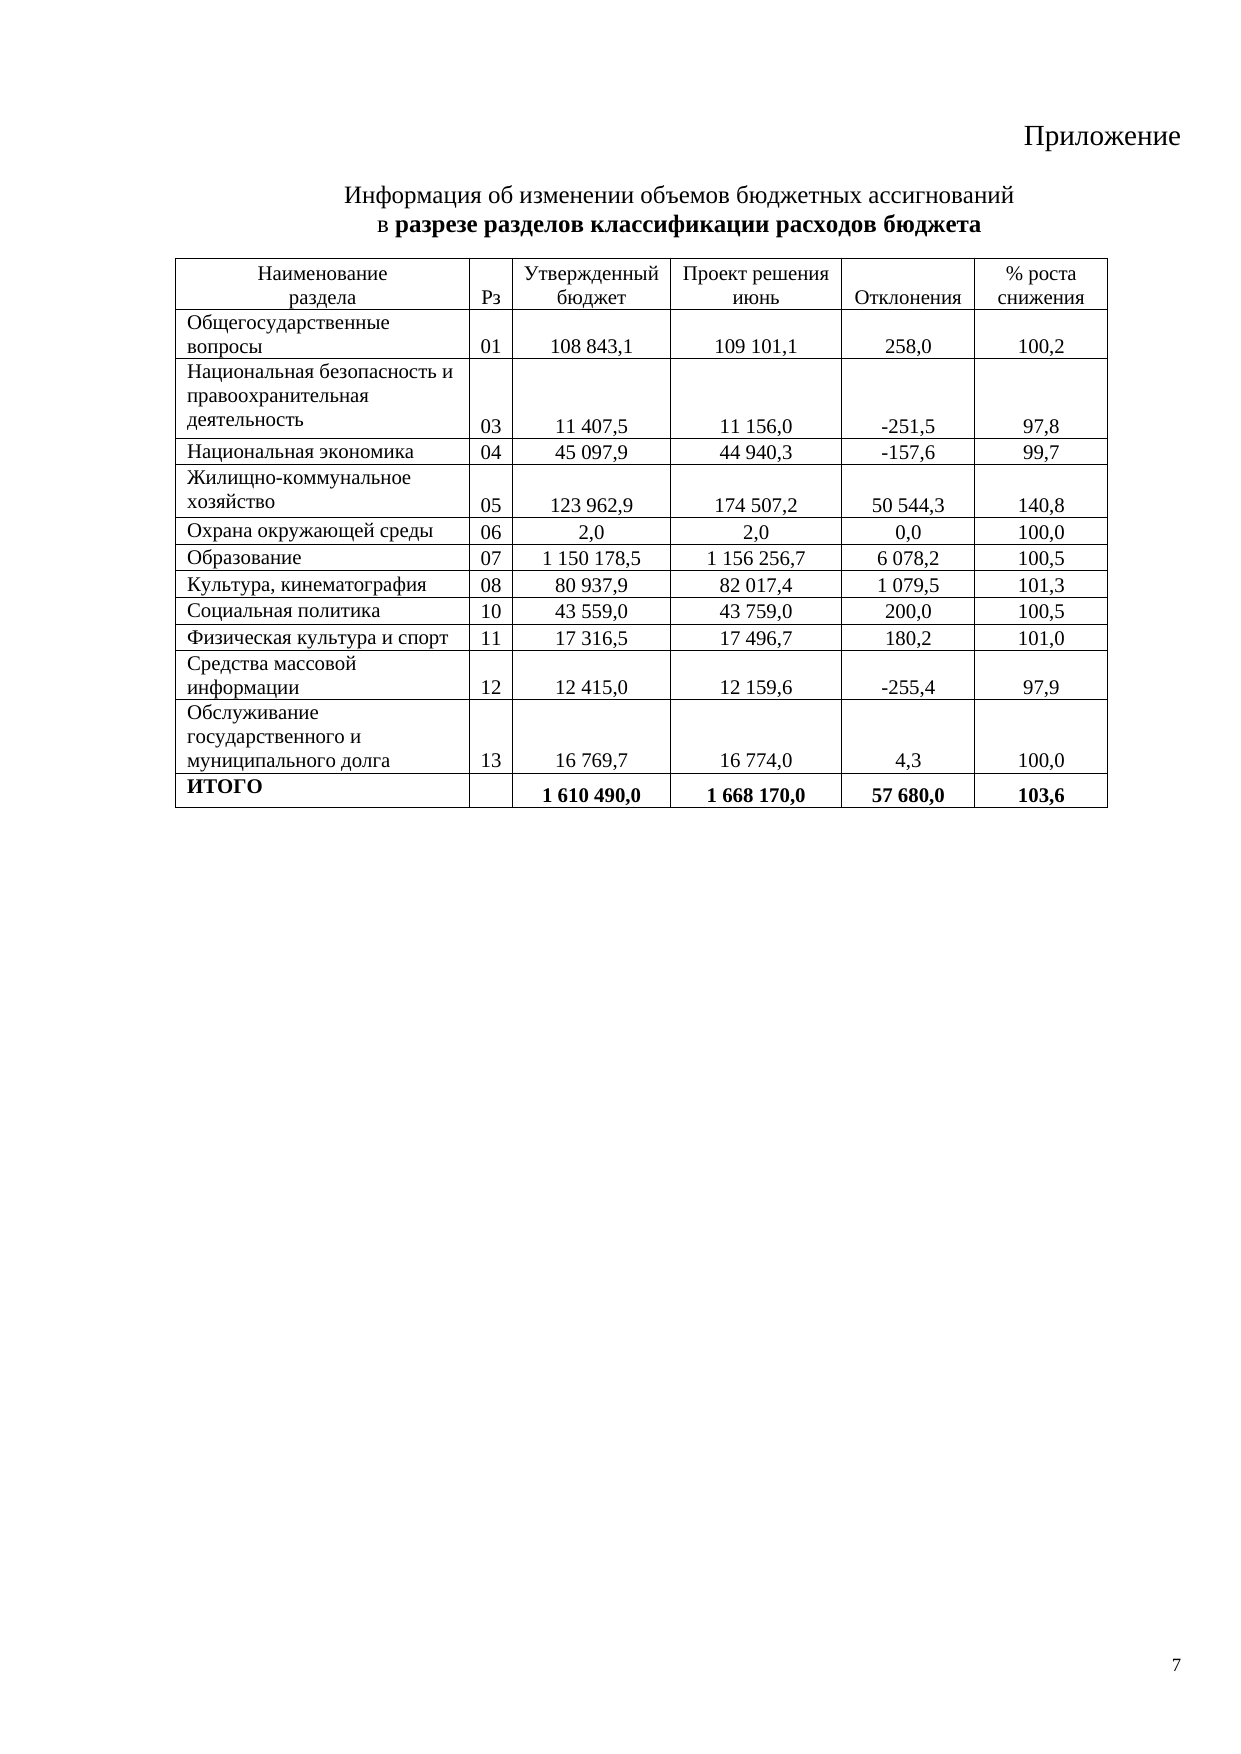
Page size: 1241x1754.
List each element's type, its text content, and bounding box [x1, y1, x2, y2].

table_cell -157,6 [842, 439, 974, 464]
table_cell Национальная безопасность и правоохранительная деятельность [176, 359, 469, 438]
table_cell 05 [470, 465, 512, 517]
table_cell 16 769,7 [513, 700, 670, 772]
table_cell 1 610 490,0 [513, 774, 670, 807]
table_cell 123 962,9 [513, 465, 670, 517]
table_cell Культура, кинематография [176, 571, 469, 597]
table_cell [470, 774, 512, 807]
table_cell 174 507,2 [671, 465, 841, 517]
table_cell 57 680,0 [842, 774, 974, 807]
table_cell 108 843,1 [513, 310, 670, 358]
table_cell 44 940,3 [671, 439, 841, 464]
table_cell 2,0 [513, 518, 670, 544]
table_cell 82 017,4 [671, 571, 841, 597]
table_cell 2,0 [671, 518, 841, 544]
table_cell 200,0 [842, 598, 974, 623]
table_cell 100,0 [975, 518, 1107, 544]
table_cell 08 [470, 571, 512, 597]
table_cell 97,9 [975, 651, 1107, 699]
table_cell 1 668 170,0 [671, 774, 841, 807]
table_cell 43 759,0 [671, 598, 841, 623]
table_cell Национальная экономика [176, 439, 469, 464]
table_cell 06 [470, 518, 512, 544]
table_cell 13 [470, 700, 512, 772]
table_header Отклонения [842, 259, 974, 309]
table_cell 101,3 [975, 571, 1107, 597]
table_cell 04 [470, 439, 512, 464]
table_header Утвержденный бюджет [513, 259, 670, 309]
table_cell 11 156,0 [671, 359, 841, 438]
table_cell 03 [470, 359, 512, 438]
table_cell 12 159,6 [671, 651, 841, 699]
table_cell Социальная политика [176, 598, 469, 623]
table_cell Средства массовой информации [176, 651, 469, 699]
table_cell 103,6 [975, 774, 1107, 807]
table_cell 97,8 [975, 359, 1107, 438]
table_cell Общегосударственные вопросы [176, 310, 469, 358]
table_cell 1 156 256,7 [671, 545, 841, 570]
table_cell 01 [470, 310, 512, 358]
table_cell 12 415,0 [513, 651, 670, 699]
table_cell 50 544,3 [842, 465, 974, 517]
table_cell -255,4 [842, 651, 974, 699]
table_cell Обслуживание государственного и муниципального долга [176, 700, 469, 772]
table_header Рз [470, 259, 512, 309]
table_cell 100,5 [975, 598, 1107, 623]
table_cell 109 101,1 [671, 310, 841, 358]
table_cell 16 774,0 [671, 700, 841, 772]
table_header Наименование раздела [176, 259, 469, 309]
table_cell ИТОГО [176, 774, 469, 807]
table_cell 10 [470, 598, 512, 623]
table_cell 0,0 [842, 518, 974, 544]
text Информация об изменении объемов бюджетных ассигнований [177, 180, 1181, 209]
table_cell 07 [470, 545, 512, 570]
table_cell 1 150 178,5 [513, 545, 670, 570]
table_cell 101,0 [975, 625, 1107, 650]
table_cell 11 407,5 [513, 359, 670, 438]
table_cell 6 078,2 [842, 545, 974, 570]
table_cell 17 496,7 [671, 625, 841, 650]
table_cell Жилищно-коммунальное хозяйство [176, 465, 469, 517]
table_cell 180,2 [842, 625, 974, 650]
table_cell Охрана окружающей среды [176, 518, 469, 544]
table_cell 1 079,5 [842, 571, 974, 597]
table_cell -251,5 [842, 359, 974, 438]
table_cell 140,8 [975, 465, 1107, 517]
text в разрезе разделов классификации расходов бюджета [177, 209, 1181, 238]
table_cell 99,7 [975, 439, 1107, 464]
table_cell 80 937,9 [513, 571, 670, 597]
table_cell 100,5 [975, 545, 1107, 570]
table_header % роста снижения [975, 259, 1107, 309]
text Приложение [177, 118, 1181, 152]
table_cell Образование [176, 545, 469, 570]
table_cell 12 [470, 651, 512, 699]
table_cell 4,3 [842, 700, 974, 772]
table_header Проект решения июнь [671, 259, 841, 309]
table_cell 17 316,5 [513, 625, 670, 650]
table_cell 43 559,0 [513, 598, 670, 623]
table_cell Физическая культура и спорт [176, 625, 469, 650]
table_cell 258,0 [842, 310, 974, 358]
table_cell 45 097,9 [513, 439, 670, 464]
table_cell 100,2 [975, 310, 1107, 358]
table_cell 100,0 [975, 700, 1107, 772]
table_cell 11 [470, 625, 512, 650]
